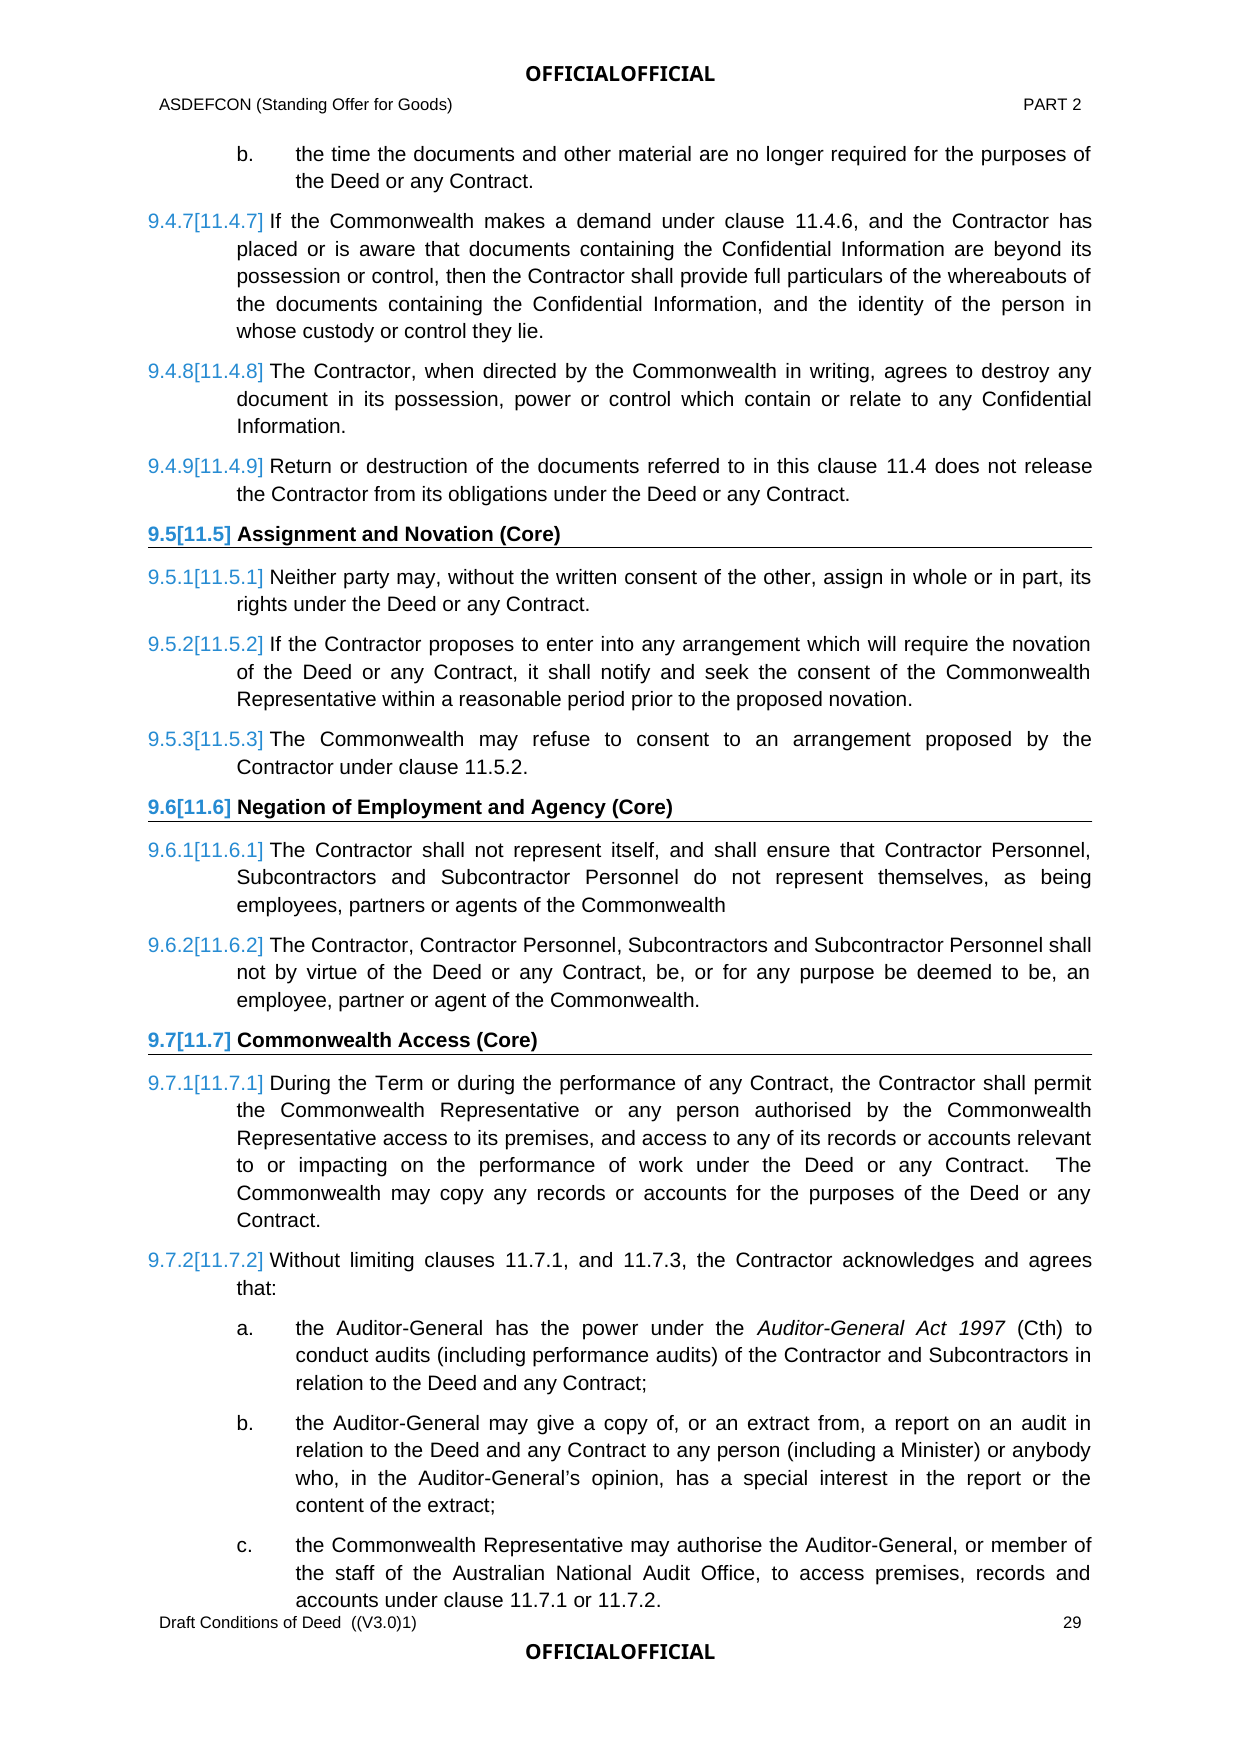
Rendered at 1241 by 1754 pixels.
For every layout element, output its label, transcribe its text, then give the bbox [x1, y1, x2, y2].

text Commonwealth Access (Core) [148, 1028, 1092, 1054]
text The Commonwealth may refuse to consent to an arrangement proposed by the Contractor under clause 10.5.2. [148, 727, 1092, 778]
text If the Contractor proposes to enter into any arrangement which will require the novation of the Deed or any Contract, it shall notify and seek the consent of the Commonwealth Representative within a reasonable period prior to the proposed novation. [148, 632, 1092, 711]
text During the Term or during the performance of any Contract, the Contractor shall permit the Commonwealth Representative or any person authorised by the Commonwealth Representative access to its premises, and access to any of its records or accounts relevant to or impacting on the performance of work under the Deed or any Contract. The Commonwealth may copy any records or accounts for the purposes of the Deed or any Contract. [148, 1071, 1092, 1232]
text Return or destruction of the documents referred to in this clause 10.4 does not release the Contractor from its obligations under the Deed or any Contract. [148, 454, 1092, 505]
text Assignment and Novation (Core) [148, 521, 1092, 547]
text the Auditor-General has the power under the Auditor-General Act 1997 (Cth) to conduct audits (including performance audits) of the Contractor and Subcontractors in relation to the Deed and any Contract; [236, 1316, 1092, 1395]
text the time the documents and other material are no longer required for the purposes of the Deed or any Contract. [236, 141, 1092, 193]
text The Contractor, Contractor Personnel, Subcontractors and Subcontractor Personnel shall not by virtue of the Deed or any Contract, be, or for any purpose be deemed to be, an employee, partner or agent of the Commonwealth. [148, 933, 1092, 1012]
text If the Commonwealth makes a demand under clause 10.4.6, and the Contractor has placed or is aware that documents containing the Confidential Information are beyond its possession or control, then the Contractor shall provide full particulars of the whereabouts of the documents containing the Confidential Information, and the identity of the person in whose custody or control they lie. [148, 209, 1092, 343]
text The Contractor shall not represent itself, and shall ensure that Contractor Personnel, Subcontractors and Subcontractor Personnel do not represent themselves, as being employees, partners or agents of the Commonwealth [148, 838, 1092, 917]
text the Commonwealth Representative may authorise the Auditor-General, or member of the staff of the Australian National Audit Office, to access premises, records and accounts under clause 10.7.1 or 10.7.2. [236, 1533, 1092, 1612]
text Without limiting clauses 10.7.1, and 10.7.3, the Contractor acknowledges and agrees that: [148, 1248, 1092, 1300]
text Negation of Employment and Agency (Core) [148, 794, 1092, 821]
text the Auditor-General may give a copy of, or an extract from, a report on an audit in relation to the Deed and any Contract to any person (including a Minister) or anybody who, in the Auditor-General’s opinion, has a special interest in the report or the content of the extract; [236, 1411, 1092, 1517]
text Neither party may, without the written consent of the other, assign in whole or in part, its rights under the Deed or any Contract. [148, 564, 1092, 616]
text The Contractor, when directed by the Commonwealth in writing, agrees to destroy any document in its possession, power or control which contain or relate to any Confidential Information. [148, 359, 1092, 438]
